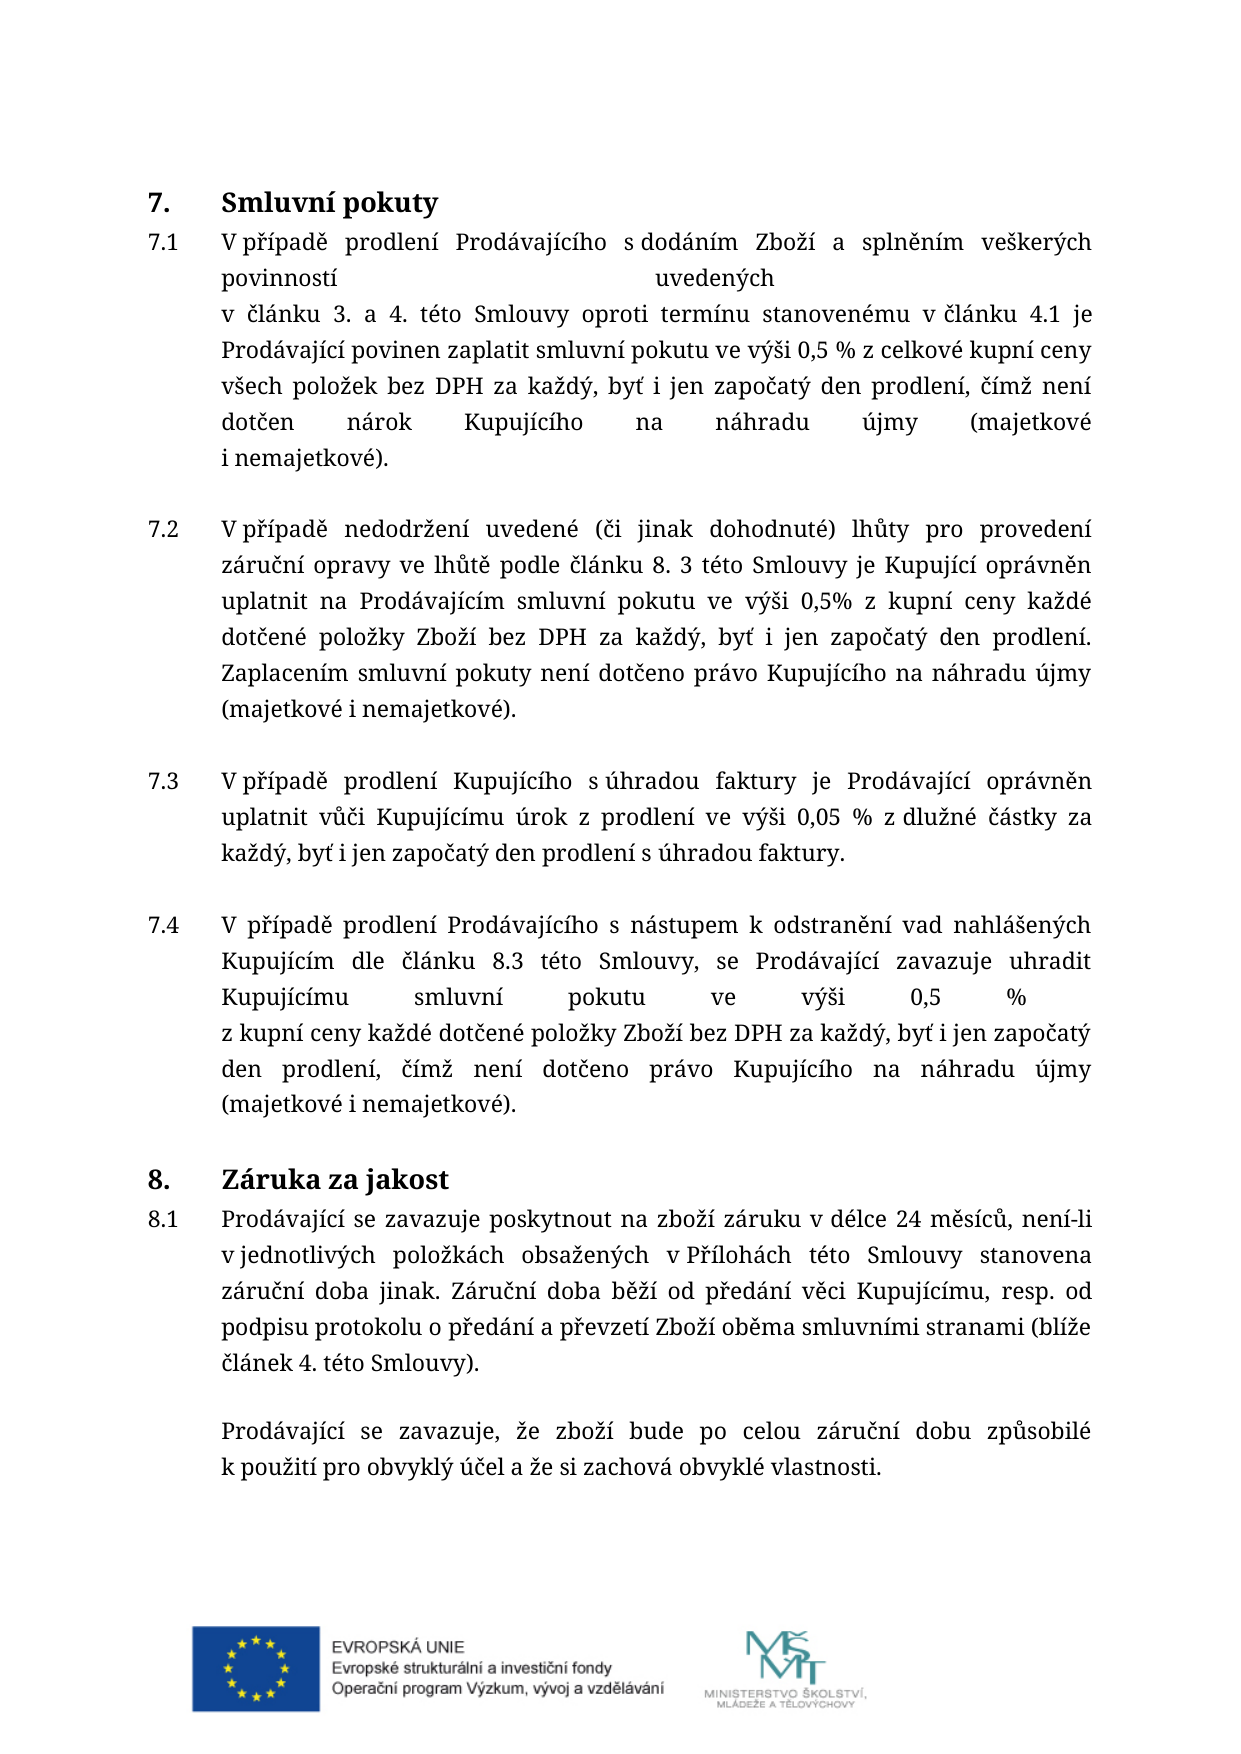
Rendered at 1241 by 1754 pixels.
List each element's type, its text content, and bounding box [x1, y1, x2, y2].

text Prodávající se zavazuje, že zboží bude po celou záruční dobu způsobilé k použití pro obvyklý účel a že si zachová obvyklé vlastnosti. [221, 1415, 1093, 1482]
text 8.1 Prodávající se zavazuje poskytnout na zboží záruku v délce 24 měsíců, není-li v jednotlivých položkách obsažených v Přílohách této Smlouvy stanovena záruční doba jinak. Záruční doba běží od předání věci Kupujícímu, resp. od podpisu protokolu o předání a převzetí Zboží oběma smluvními stranami (blíže článek 4. této Smlouvy). [148, 1203, 1093, 1378]
text 7.2 V případě nedodržení uvedené (či jinak dohodnuté) lhůty pro provedení záruční opravy ve lhůtě podle článku 8. 3 této Smlouvy je Kupující oprávněn uplatnit na Prodávajícím smluvní pokutu ve výši 0,5% z kupní ceny každé dotčené položky Zboží bez DPH za každý, byť i jen započatý den prodlení. Zaplacením smluvní pokuty není dotčeno právo Kupujícího na náhradu újmy (majetkové i nemajetkové). [148, 513, 1093, 724]
text 8. Záruka za jakost [148, 1160, 1093, 1197]
text 7.4 V případě prodlení Prodávajícího s nástupem k odstranění vad nahlášených Kupujícím dle článku 8.3 této Smlouvy, se Prodávající zavazuje uhradit Kupujícímu smluvní pokutu ve výši 0,5 % z kupní ceny každé dotčené položky Zboží bez DPH za každý, byť i jen započatý den prodlení, čímž není dotčeno právo Kupujícího na náhradu újmy (majetkové i nemajetkové). [148, 909, 1093, 1120]
text 7.3 V případě prodlení Kupujícího s úhradou faktury je Prodávající oprávněn uplatnit vůči Kupujícímu úrok z prodlení ve výši 0,05 % z dlužné částky za každý, byť i jen započatý den prodlení s úhradou faktury. [148, 765, 1093, 868]
text 7. Smluvní pokuty [148, 183, 1093, 220]
text 7.1 V případě prodlení Prodávajícího s dodáním Zboží a splněním veškerých povinností uvedených v článku 3. a 4. této Smlouvy oproti termínu stanovenému v článku 4.1 je Prodávající povinen zaplatit smluvní pokutu ve výši 0,5 % z celkové kupní ceny všech položek bez DPH za každý, byť i jen započatý den prodlení, čímž není dotčen nárok Kupujícího na náhradu újmy (majetkové i nemajetkové). [148, 226, 1093, 473]
picture [147, 1585, 904, 1754]
